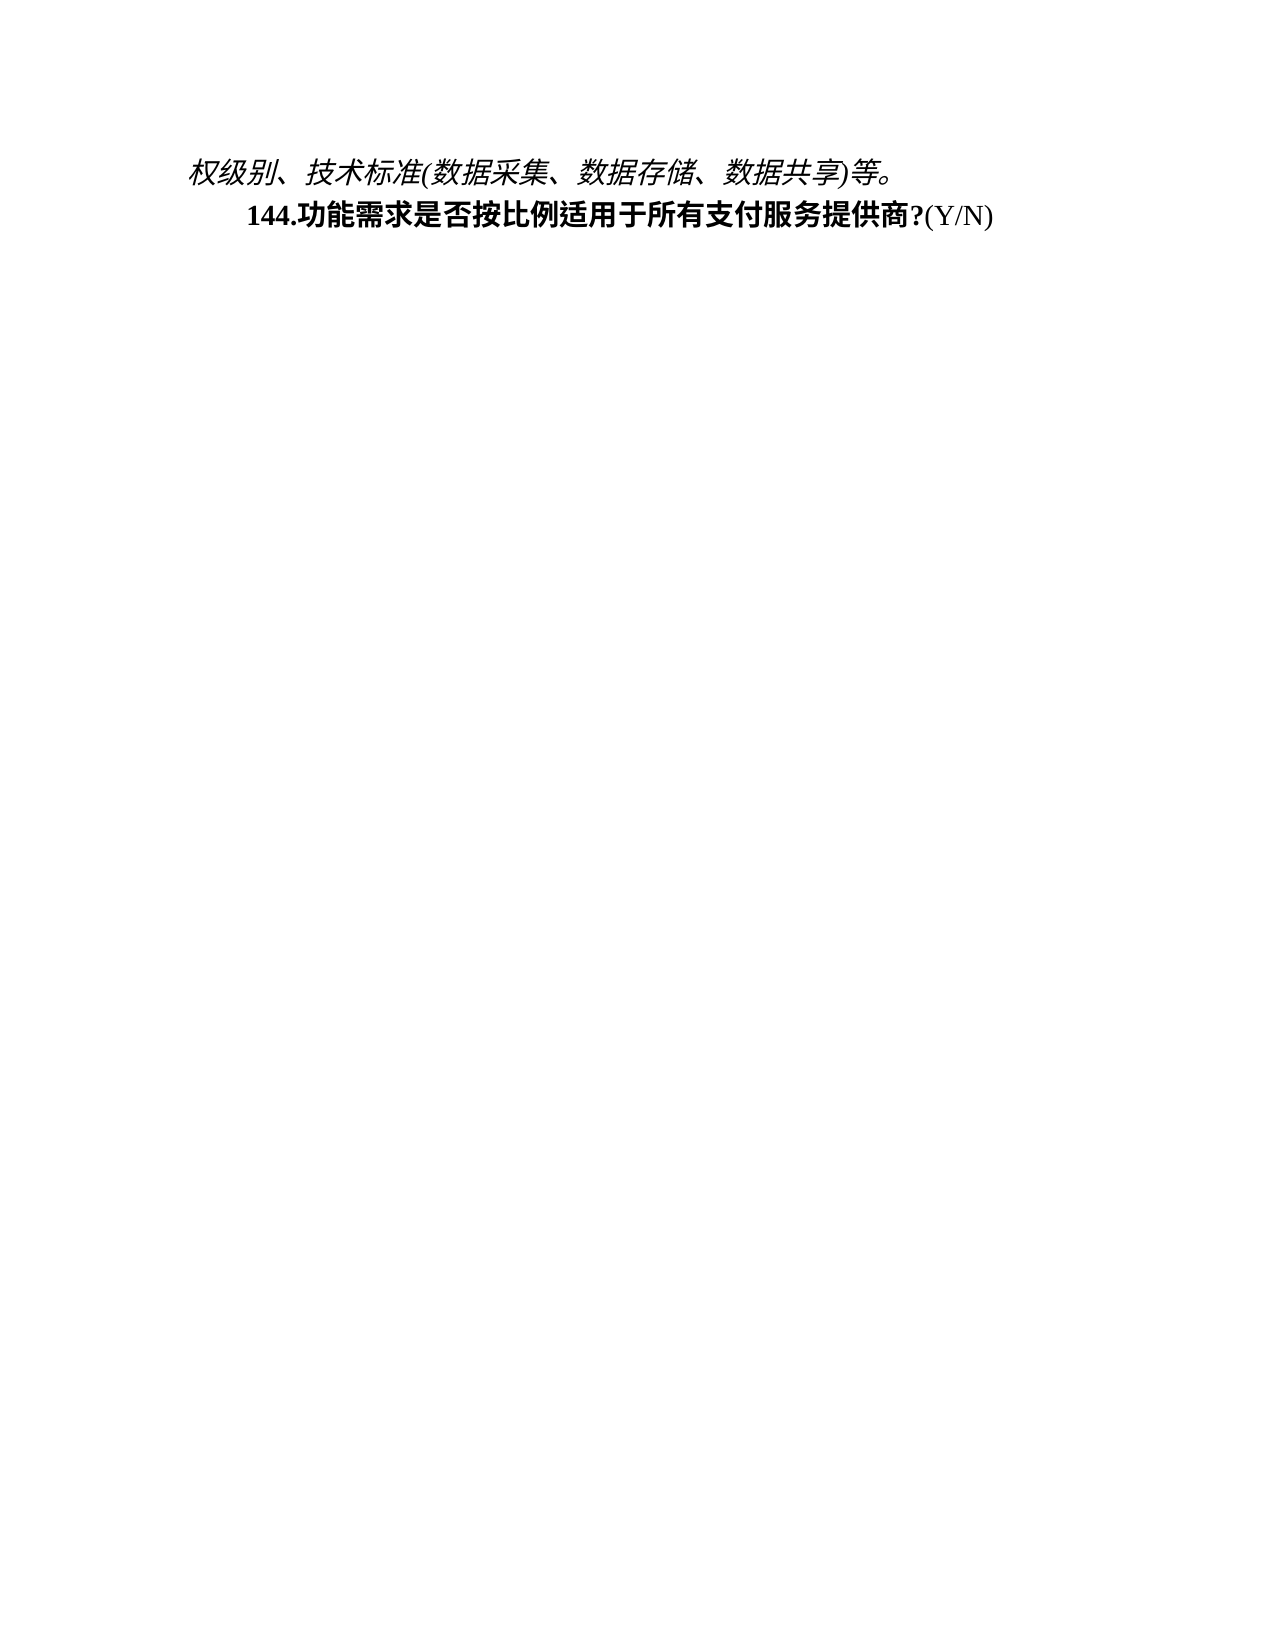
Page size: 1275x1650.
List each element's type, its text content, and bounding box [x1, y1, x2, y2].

list 144.功能需求是否按比例适用于所有支付服务提供商?(Y/N) [187, 192, 1087, 233]
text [187, 150, 1087, 192]
